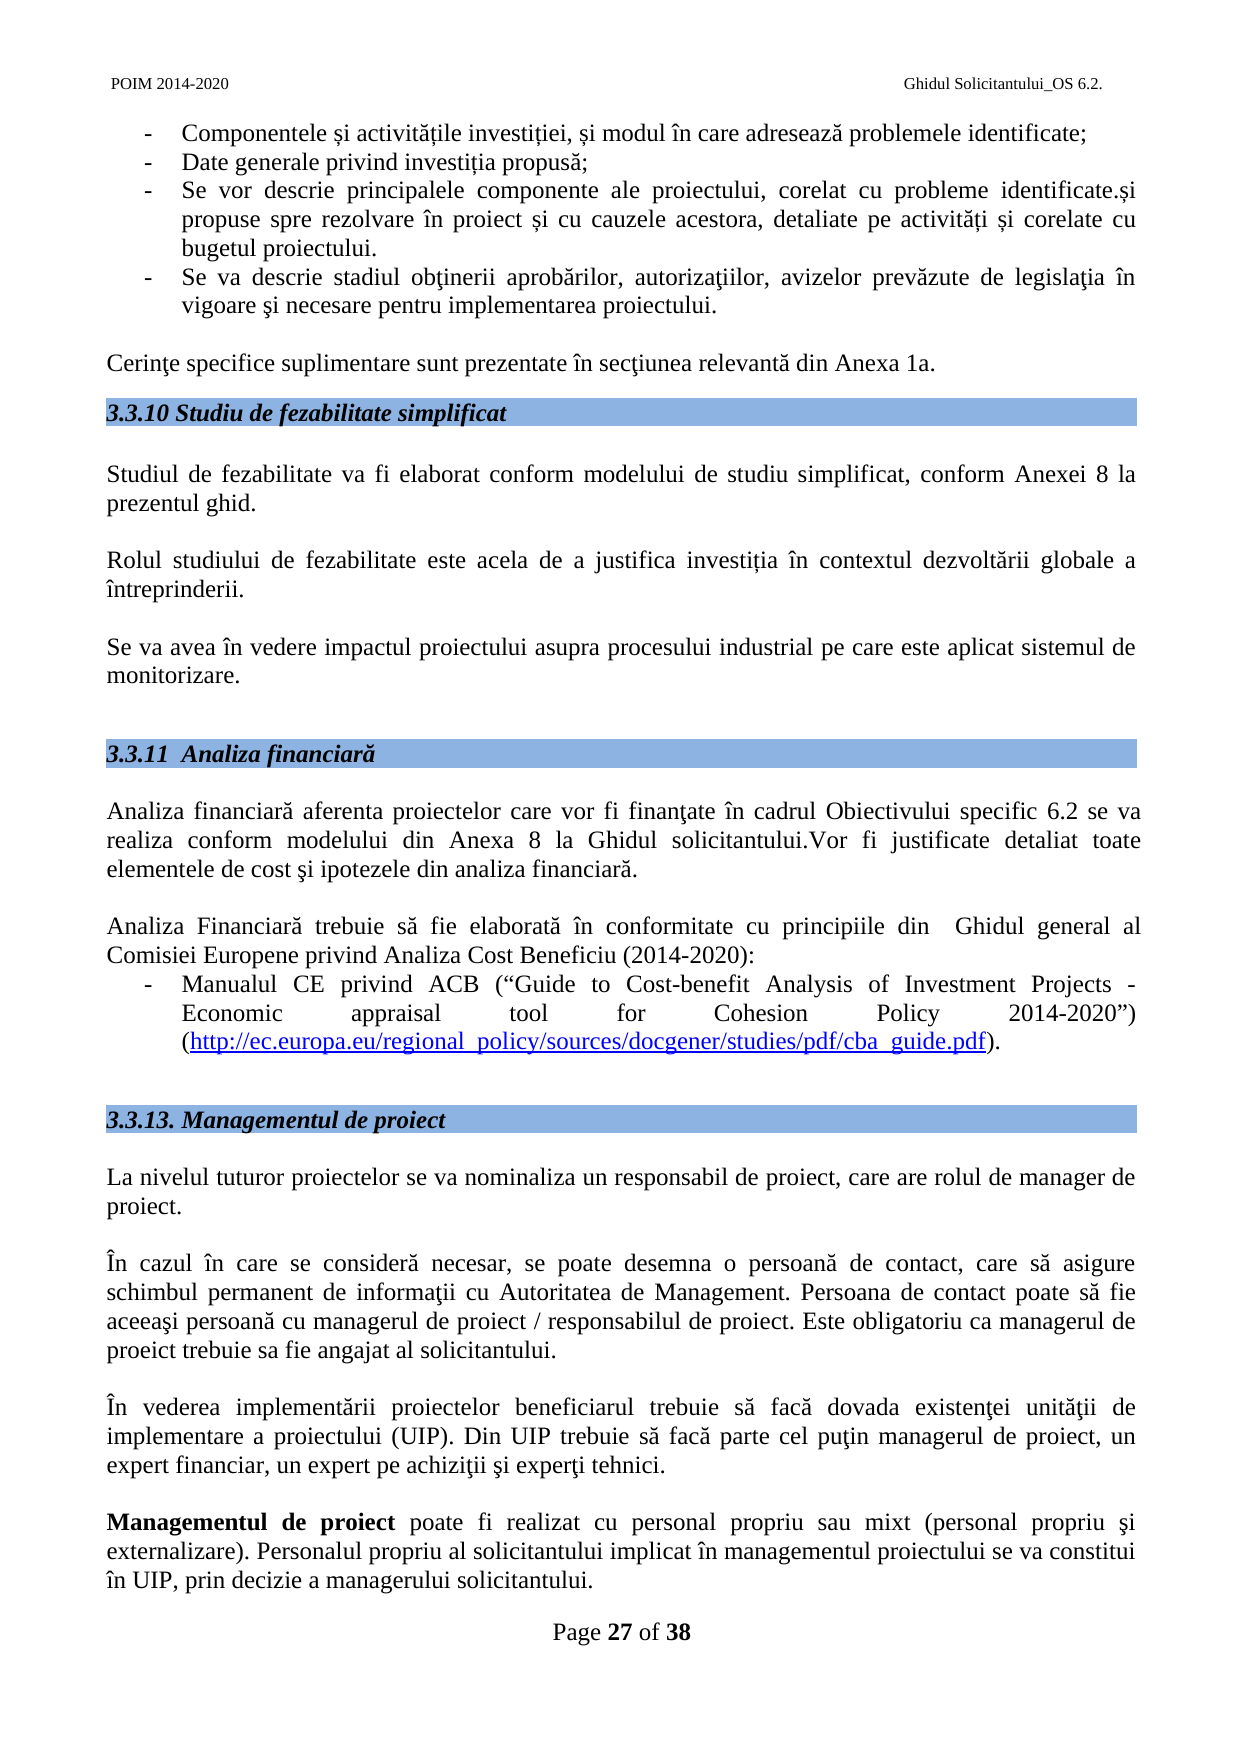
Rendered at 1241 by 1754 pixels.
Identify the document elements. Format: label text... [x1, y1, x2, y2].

subtitle 3.3.11 Analiza financiară [106, 739, 1137, 768]
list Se va descrie stadiul obţinerii aprobărilor, autorizaţiilor, avizelor prevăzute de legislaţia în vigoare şi necesare pentru implementarea proiectului. [144, 262, 1137, 319]
list Se vor descrie principalele componente ale proiectului, corelat cu probleme identificate.și propuse spre rezolvare în proiect și cu cauzele acestora, detaliate pe activități și corelate cu bugetul proiectului. [144, 176, 1137, 262]
list Manualul CE privind ACB (“Guide to Cost-benefit Analysis of Investment Projects - Economic appraisal tool for Cohesion Policy 2014-2020”) (http://ec.europa.eu/regional_policy/sources/docgener/studies/pdf/cba_guide.pdf). [144, 969, 1137, 1055]
subtitle 3.3.13. Managementul de proiect [106, 1105, 1137, 1133]
text La nivelul tuturor proiectelor se va nominaliza un responsabil de proiect, care are rolul de manager de proiect. [106, 1162, 1137, 1220]
text Se va avea în vedere impactul proiectului asupra procesului industrial pe care este aplicat sistemul de monitorizare. [106, 632, 1137, 689]
text Studiul de fezabilitate va fi elaborat conform modelului de studiu simplificat, conform Anexei 8 la prezentul ghid. [106, 459, 1137, 517]
text Analiza financiară aferenta proiectelor care vor fi finanţate în cadrul Obiectivului specific 6.2 se va realiza conform modelului din Anexa 8 la Ghidul solicitantului.Vor fi justificate detaliat toate elementele de cost şi ipotezele din analiza financiară. [106, 796, 1142, 883]
text Rolul studiului de fezabilitate este acela de a justifica investiția în contextul dezvoltării globale a întreprinderii. [106, 546, 1137, 603]
text În vederea implementării proiectelor beneficiarul trebuie să facă dovada existenţei unităţii de implementare a proiectului (UIP). Din UIP trebuie să facă parte cel puţin managerul de proiect, un expert financiar, un expert pe achiziţii şi experţi tehnici. [106, 1392, 1137, 1478]
text Cerinţe specifice suplimentare sunt prezentate în secţiunea relevantă din Anexa 1a. [106, 348, 1137, 377]
subtitle 3.3.10 Studiu de fezabilitate simplificat [106, 398, 1137, 426]
list Date generale privind investiția propusă; [144, 147, 1137, 176]
text Managementul de proiect poate fi realizat cu personal propriu sau mixt (personal propriu şi externalizare). Personalul propriu al solicitantului implicat în managementul proiectului se va constitui în UIP, prin decizie a managerului solicitantului. [106, 1507, 1137, 1593]
text Analiza Financiară trebuie să fie elaborată în conformitate cu principiile din Ghidul general al Comisiei Europene privind Analiza Cost Beneficiu (2014-2020): [106, 911, 1142, 969]
text În cazul în care se consideră necesar, se poate desemna o persoană de contact, care să asigure schimbul permanent de informaţii cu Autoritatea de Management. Persoana de contact poate să fie aceeaşi persoană cu managerul de proiect / responsabilul de proiect. Este obligatoriu ca managerul de proeict trebuie sa fie angajat al solicitantului. [106, 1248, 1137, 1363]
list Componentele și activitățile investiției, și modul în care adresează problemele identificate; [144, 118, 1137, 147]
